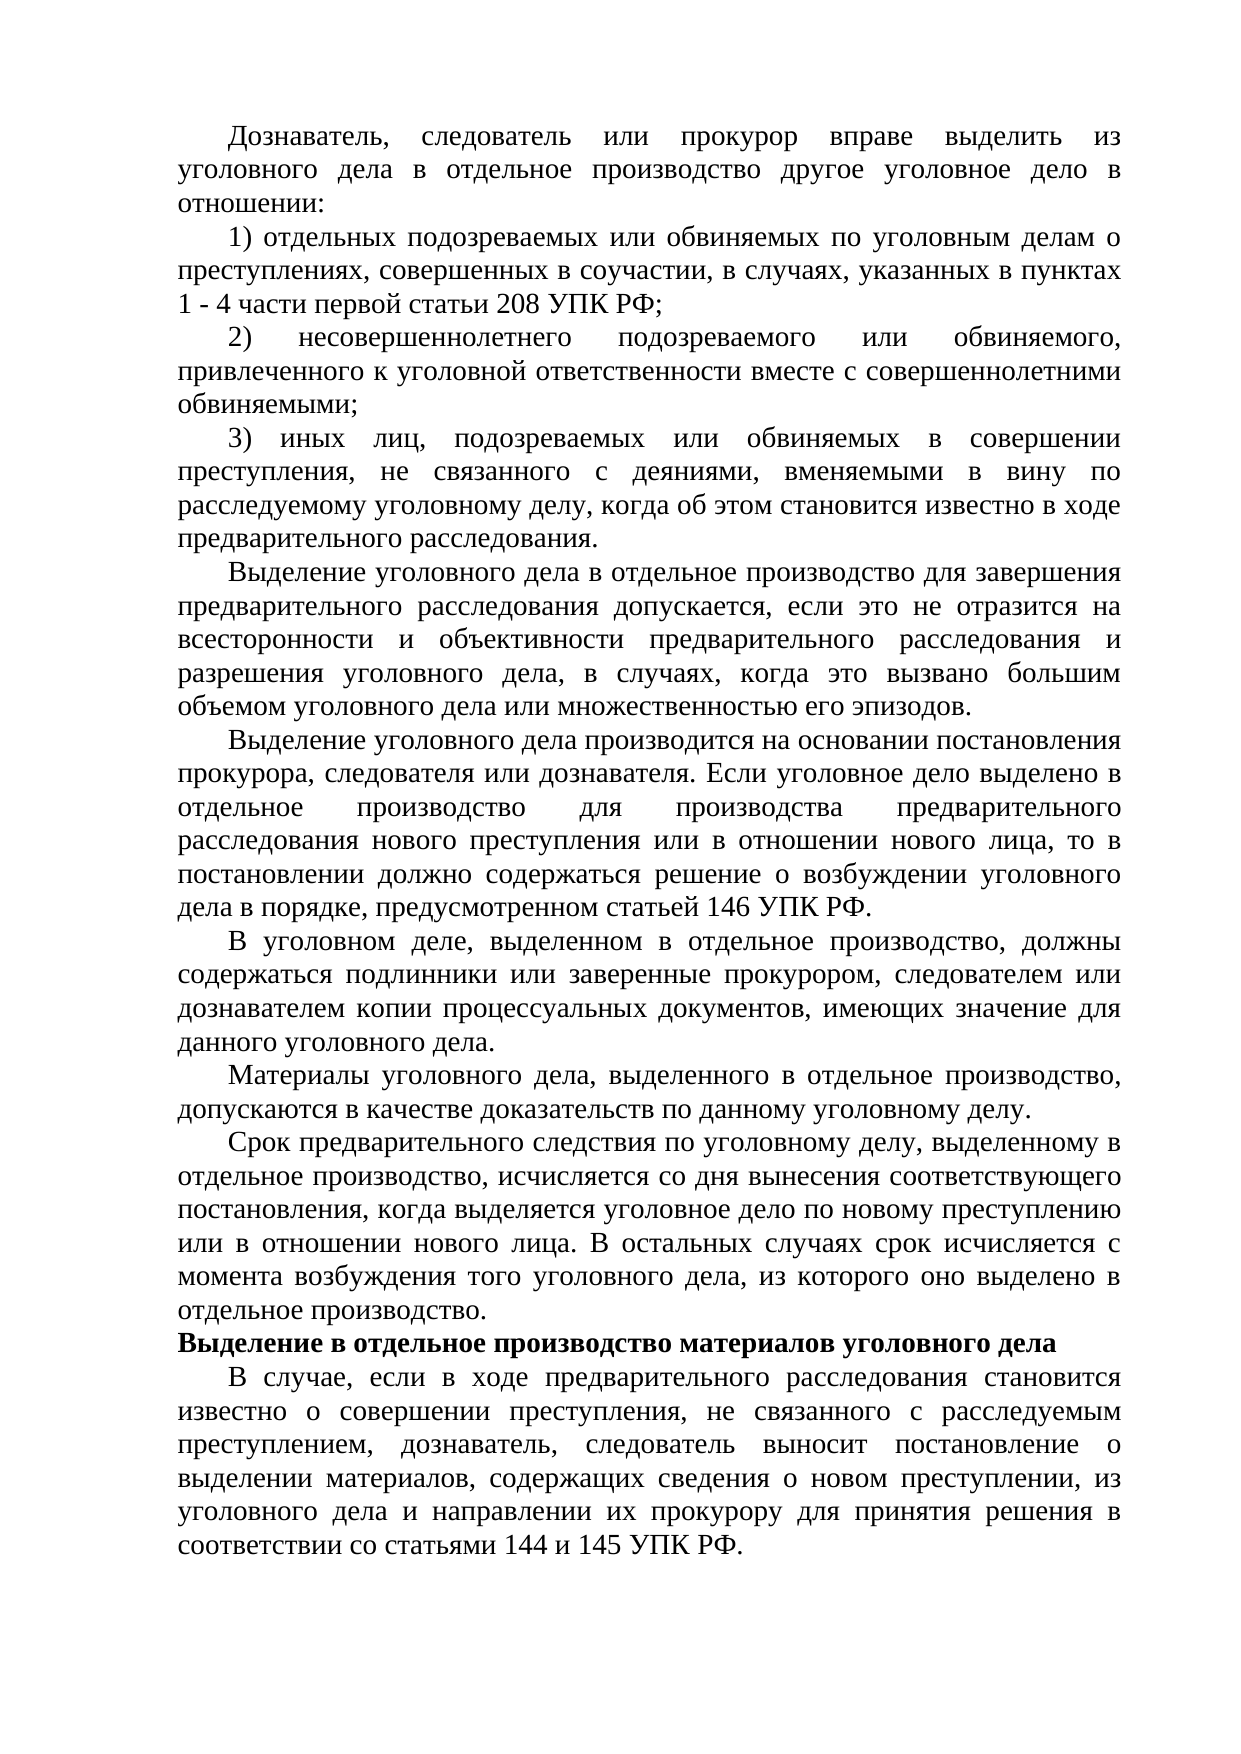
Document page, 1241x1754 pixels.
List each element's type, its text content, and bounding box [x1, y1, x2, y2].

text 3) иных лиц, подозреваемых или обвиняемых в совершении преступления, не связанного с деяниями, вменяемыми в вину по расследуемому уголовному делу, когда об этом становится известно в ходе предварительного расследования. [177, 420, 1122, 554]
text Выделение уголовного дела производится на основании постановления прокурора, следователя или дознавателя. Если уголовное дело выделено в отдельное производство для производства предварительного расследования нового преступления или в отношении нового лица, то в постановлении должно содержаться решение о возбуждении уголовного дела в порядке, предусмотренном статьей 146 УПК РФ. [177, 722, 1122, 923]
text Выделение уголовного дела в отдельное производство для завершения предварительного расследования допускается, если это не отразится на всесторонности и объективности предварительного расследования и разрешения уголовного дела, в случаях, когда это вызвано большим объемом уголовного дела или множественностью его эпизодов. [177, 554, 1122, 722]
text В уголовном деле, выделенном в отдельное производство, должны содержаться подлинники или заверенные прокурором, следователем или дознавателем копии процессуальных документов, имеющих значение для данного уголовного дела. [177, 923, 1122, 1057]
text Выделение в отдельное производство материалов уголовного дела [177, 1326, 1122, 1359]
text 1) отдельных подозреваемых или обвиняемых по уголовным делам о преступлениях, совершенных в соучастии, в случаях, указанных в пунктах 1 - 4 части первой статьи 208 УПК РФ; [177, 219, 1122, 319]
text Материалы уголовного дела, выделенного в отдельное производство, допускаются в качестве доказательств по данному уголовному делу. [177, 1057, 1122, 1124]
text В случае, если в ходе предварительного расследования становится известно о совершении преступления, не связанного с расследуемым преступлением, дознаватель, следователь выносит постановление о выделении материалов, содержащих сведения о новом преступлении, из уголовного дела и направлении их прокурору для принятия решения в соответствии со статьями 144 и 145 УПК РФ. [177, 1359, 1122, 1560]
text Дознаватель, следователь или прокурор вправе выделить из уголовного дела в отдельное производство другое уголовное дело в отношении: [177, 118, 1122, 219]
text 2) несовершеннолетнего подозреваемого или обвиняемого, привлеченного к уголовной ответственности вместе с совершеннолетними обвиняемыми; [177, 319, 1122, 420]
text Срок предварительного следствия по уголовному делу, выделенному в отдельное производство, исчисляется со дня вынесения соответствующего постановления, когда выделяется уголовное дело по новому преступлению или в отношении нового лица. В остальных случаях срок исчисляется с момента возбуждения того уголовного дела, из которого оно выделено в отдельное производство. [177, 1124, 1122, 1326]
